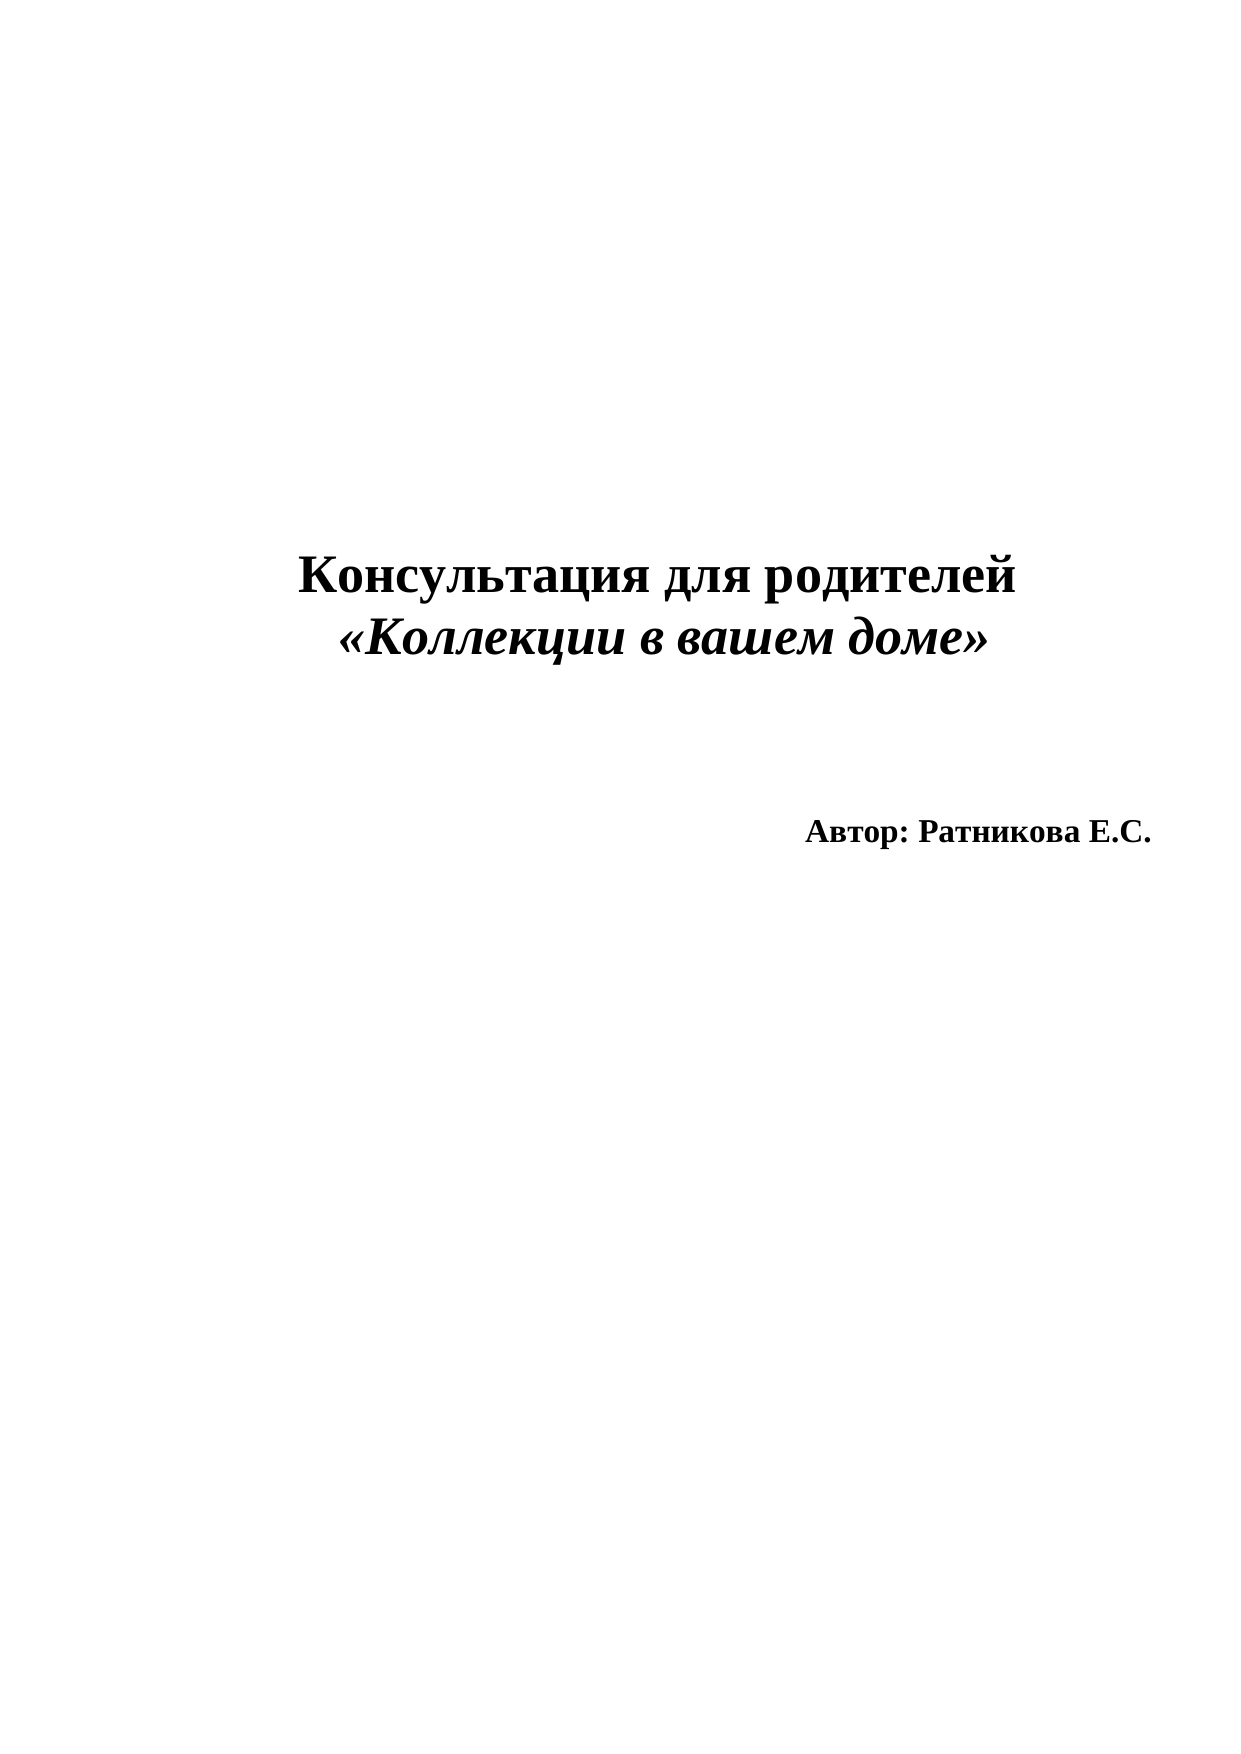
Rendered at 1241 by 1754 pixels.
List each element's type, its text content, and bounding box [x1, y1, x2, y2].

text Автор: Ратникова Е.С. [177, 811, 1152, 850]
text Консультация для родителей «Коллекции в вашем доме» [177, 542, 1152, 666]
